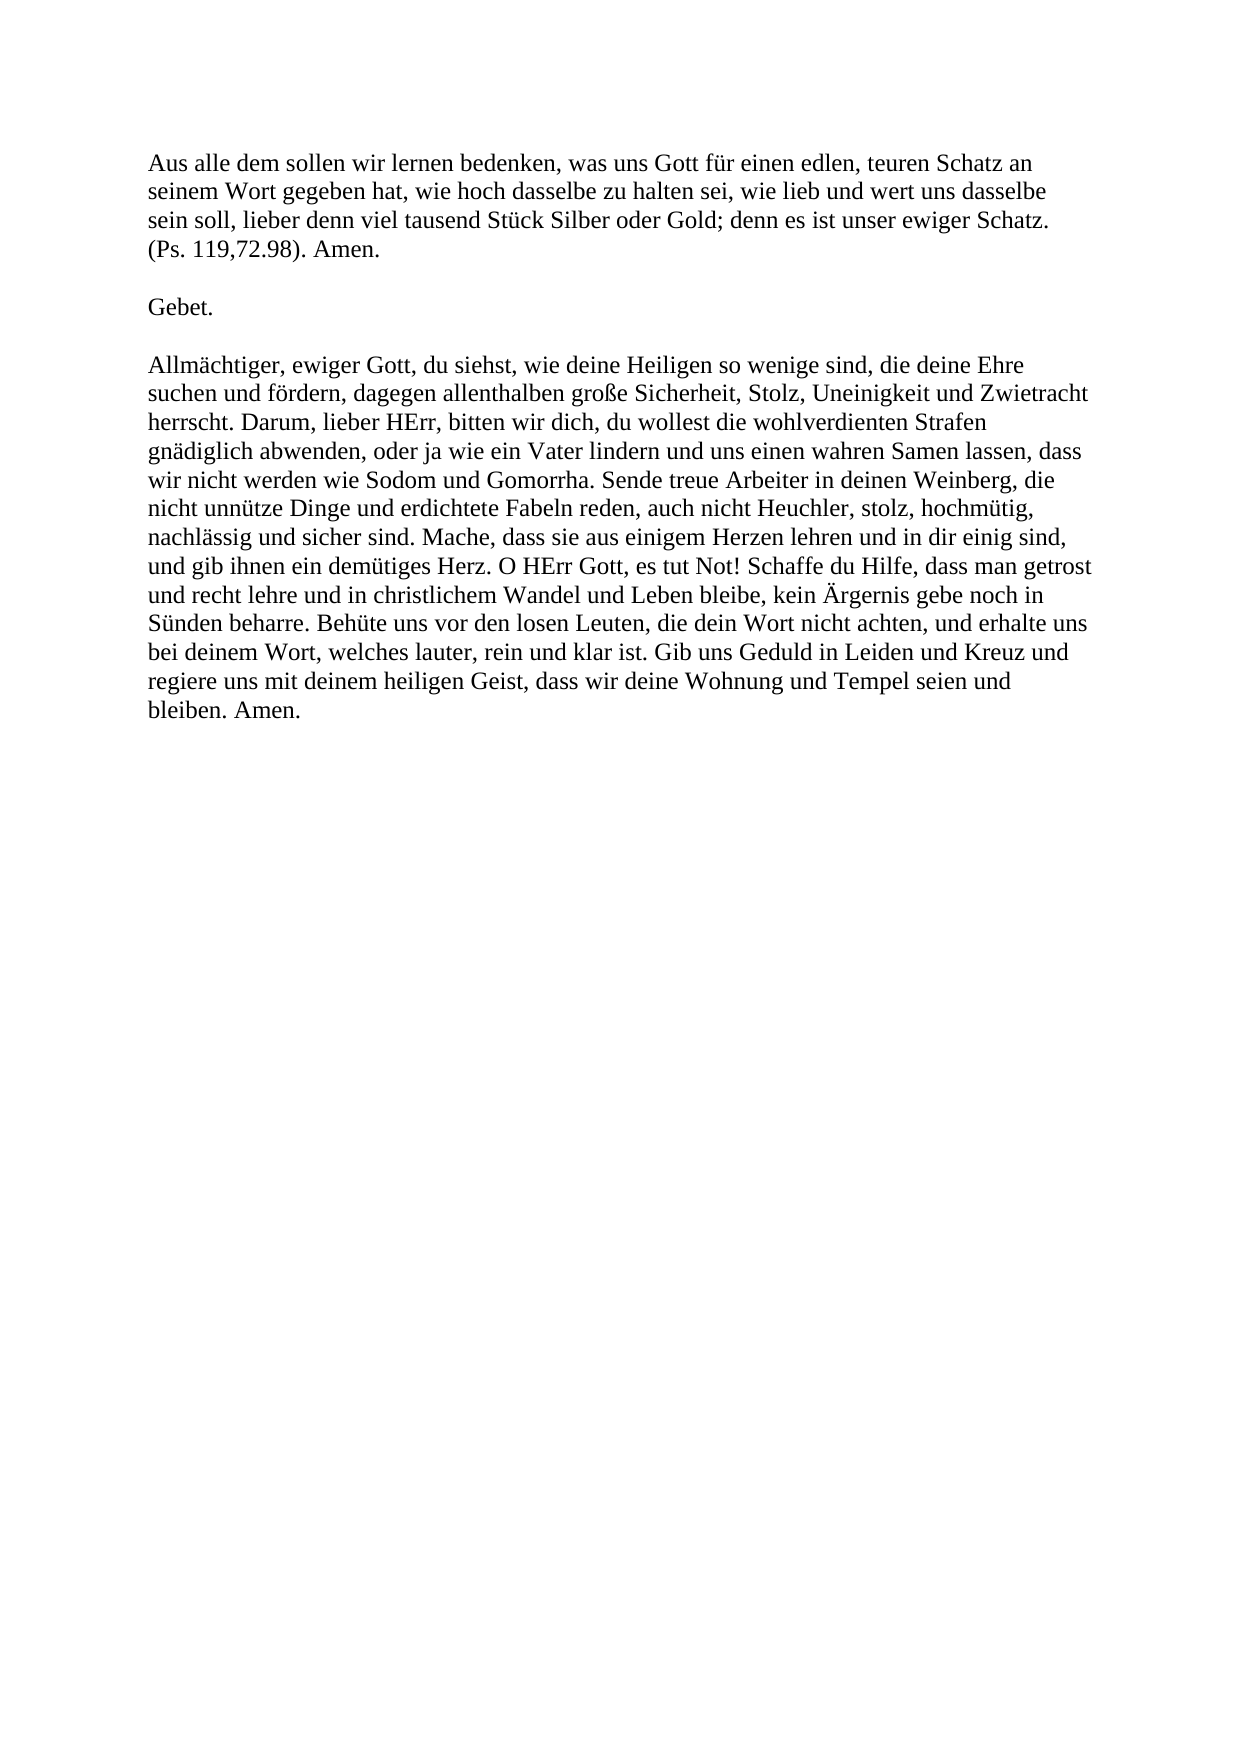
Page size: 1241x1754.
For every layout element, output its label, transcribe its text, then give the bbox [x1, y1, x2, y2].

text Aus alle dem sollen wir lernen bedenken, was uns Gott für einen edlen, teuren Schatz an seinem Wort gegeben hat, wie hoch dasselbe zu halten sei, wie lieb und wert uns dasselbe sein soll, lieber denn viel tausend Stück Silber oder Gold; denn es ist unser ewiger Schatz. (Ps. 119,72.98). Amen. [148, 148, 1093, 263]
text Gebet. [148, 292, 1093, 321]
text Allmächtiger, ewiger Gott, du siehst, wie deine Heiligen so wenige sind, die deine Ehre suchen und fördern, dagegen allenthalben große Sicherheit, Stolz, Uneinigkeit und Zwietracht herrscht. Darum, lieber HErr, bitten wir dich, du wollest die wohlverdienten Strafen gnädiglich abwenden, oder ja wie ein Vater lindern und uns einen wahren Samen lassen, dass wir nicht werden wie Sodom und Gomorrha. Sende treue Arbeiter in deinen Weinberg, die nicht unnütze Dinge und erdichtete Fabeln reden, auch nicht Heuchler, stolz, hochmütig, nachlässig und sicher sind. Mache, dass sie aus einigem Herzen lehren und in dir einig sind, und gib ihnen ein demütiges Herz. O HErr Gott, es tut Not! Schaffe du Hilfe, dass man getrost und recht lehre und in christlichem Wandel und Leben bleibe, kein Ärgernis gebe noch in Sünden beharre. Behüte uns vor den losen Leuten, die dein Wort nicht achten, und erhalte uns bei deinem Wort, welches lauter, rein und klar ist. Gib uns Geduld in Leiden und Kreuz und regiere uns mit deinem heiligen Geist, dass wir deine Wohnung und Tempel seien und bleiben. Amen. [148, 350, 1093, 723]
